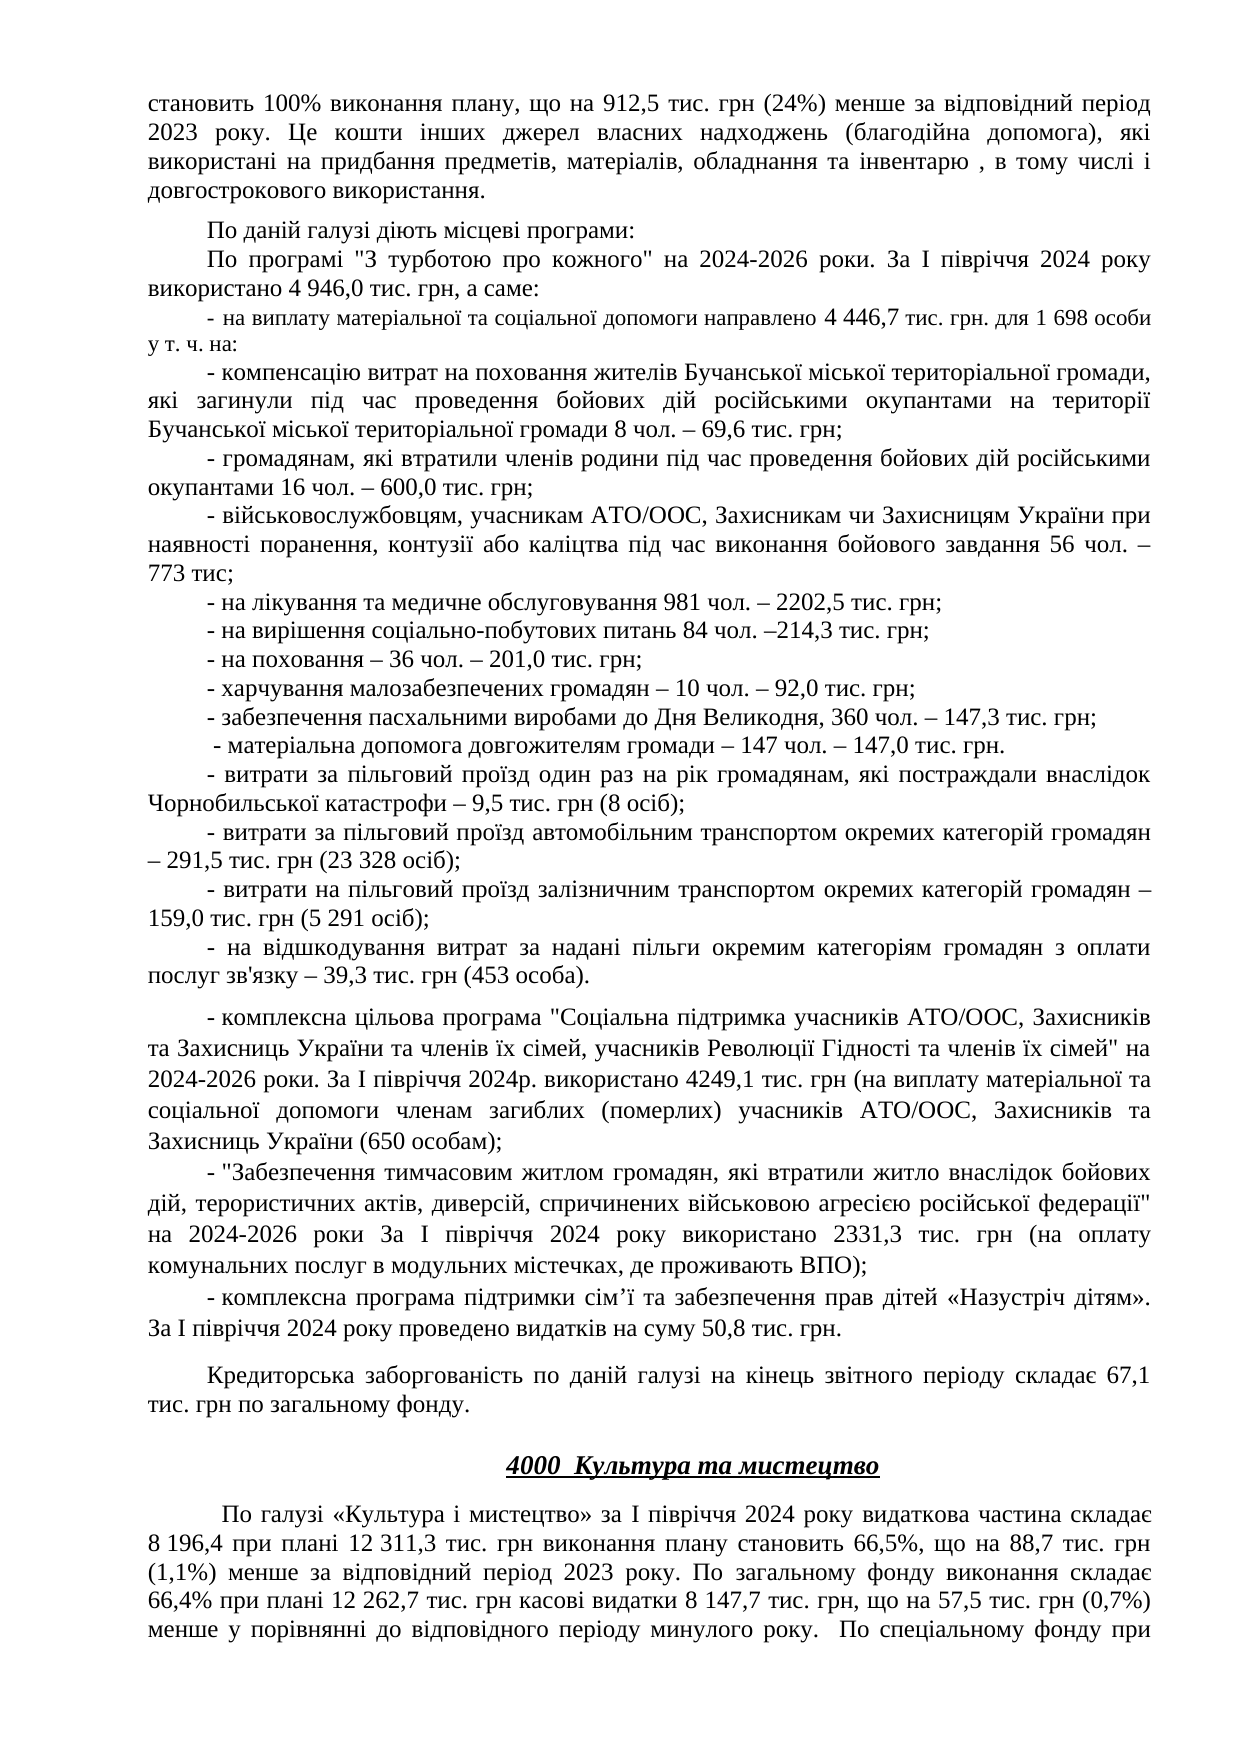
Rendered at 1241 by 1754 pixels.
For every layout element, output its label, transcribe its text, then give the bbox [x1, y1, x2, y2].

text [148, 1499, 1152, 1643]
text - витрати на пільговий проїзд залізничним транспортом окремих категорій громадян – 159,0 тис. грн (5 291 осіб); [148, 874, 1152, 932]
text - військовослужбовцям, учасникам АТО/ООС, Захисникам чи Захисницям України при наявності поранення, контузії або каліцтва під час виконання бойового завдання 56 чол. – 773 тис; [148, 501, 1152, 587]
text - на поховання – 36 чол. – 201,0 тис. грн; [148, 644, 1152, 673]
text - матеріальна допомога довгожителям громади – 147 чол. – 147,0 тис. грн. [148, 731, 1152, 759]
list комплексна цільова програма "Соціальна підтримка учасників АТО/ООС, Захисників та Захисниць України та членів їх сімей, учасників Революції Гідності та членів їх сімей" на 2024-2026 роки. За I півріччя 2024р. використано 4249,1 тис. грн (на виплату матеріальної та соціальної допомоги членам загиблих (померлих) учасників АТО/ООС, Захисників та Захисниць України (650 особам); [148, 1002, 1152, 1155]
text 4000 Культура та мистецтво [148, 1449, 1152, 1480]
text - на вирішення соціально-побутових питань 84 чол. –214,3 тис. грн; [148, 616, 1152, 644]
text - витрати за пільговий проїзд автомобільним транспортом окремих категорій громадян – 291,5 тис. грн (23 328 осіб); [148, 817, 1152, 874]
list По програмі "З турботою про кожного" на 2024-2026 роки. За І півріччя 2024 року використано 4 946,0 тис. грн, а саме: [148, 244, 1152, 302]
list комплексна програма підтримки сім’ї та забезпечення прав дітей «Назустріч дітям». За І півріччя 2024 року проведено видатків на суму 50,8 тис. грн. [148, 1282, 1152, 1341]
text - на відшкодування витрат за надані пільги окремим категоріям громадян з оплати послуг зв'язку – 39,3 тис. грн (453 особа). [148, 932, 1152, 989]
text - забезпечення пасхальними виробами до Дня Великодня, 360 чол. – 147,3 тис. грн; [148, 702, 1152, 731]
text - компенсацію витрат на поховання жителів Бучанської міської територіальної громади, які загинули під час проведення бойових дій російськими окупантами на території Бучанської міської територіальної громади 8 чол. – 69,6 тис. грн; [148, 357, 1152, 443]
text - громадянам, які втратили членів родини під час проведення бойових дій російськими окупантами 16 чол. – 600,0 тис. грн; [148, 443, 1152, 501]
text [148, 88, 1152, 203]
text - на лікування та медичне обслуговування 981 чол. – 2202,5 тис. грн; [148, 587, 1152, 616]
list "Забезпечення тимчасовим житлом громадян, які втратили житло внаслідок бойових дій, терористичних актів, диверсій, спричинених військовою агресією російської федерації" на 2024-2026 роки За I півріччя 2024 року використано 2331,3 тис. грн (на оплату комунальних послуг в модульних містечках, де проживають ВПО); [148, 1157, 1152, 1279]
text По даній галузі діють місцеві програми: [148, 216, 1152, 244]
text - харчування малозабезпечених громадян – 10 чол. – 92,0 тис. грн; [148, 673, 1152, 702]
list на виплату матеріальної та соціальної допомоги направлено 4 446,7 тис. грн. для 1 698 особи у т. ч. на: [148, 302, 1152, 357]
text - витрати за пільговий проїзд один раз на рік громадянам, які постраждали внаслідок Чорнобильської катастрофи – 9,5 тис. грн (8 осіб); [148, 759, 1152, 817]
text Кредиторська заборгованість по даній галузі на кінець звітного періоду складає 67,1 тис. грн по загальному фонду. [148, 1360, 1152, 1418]
